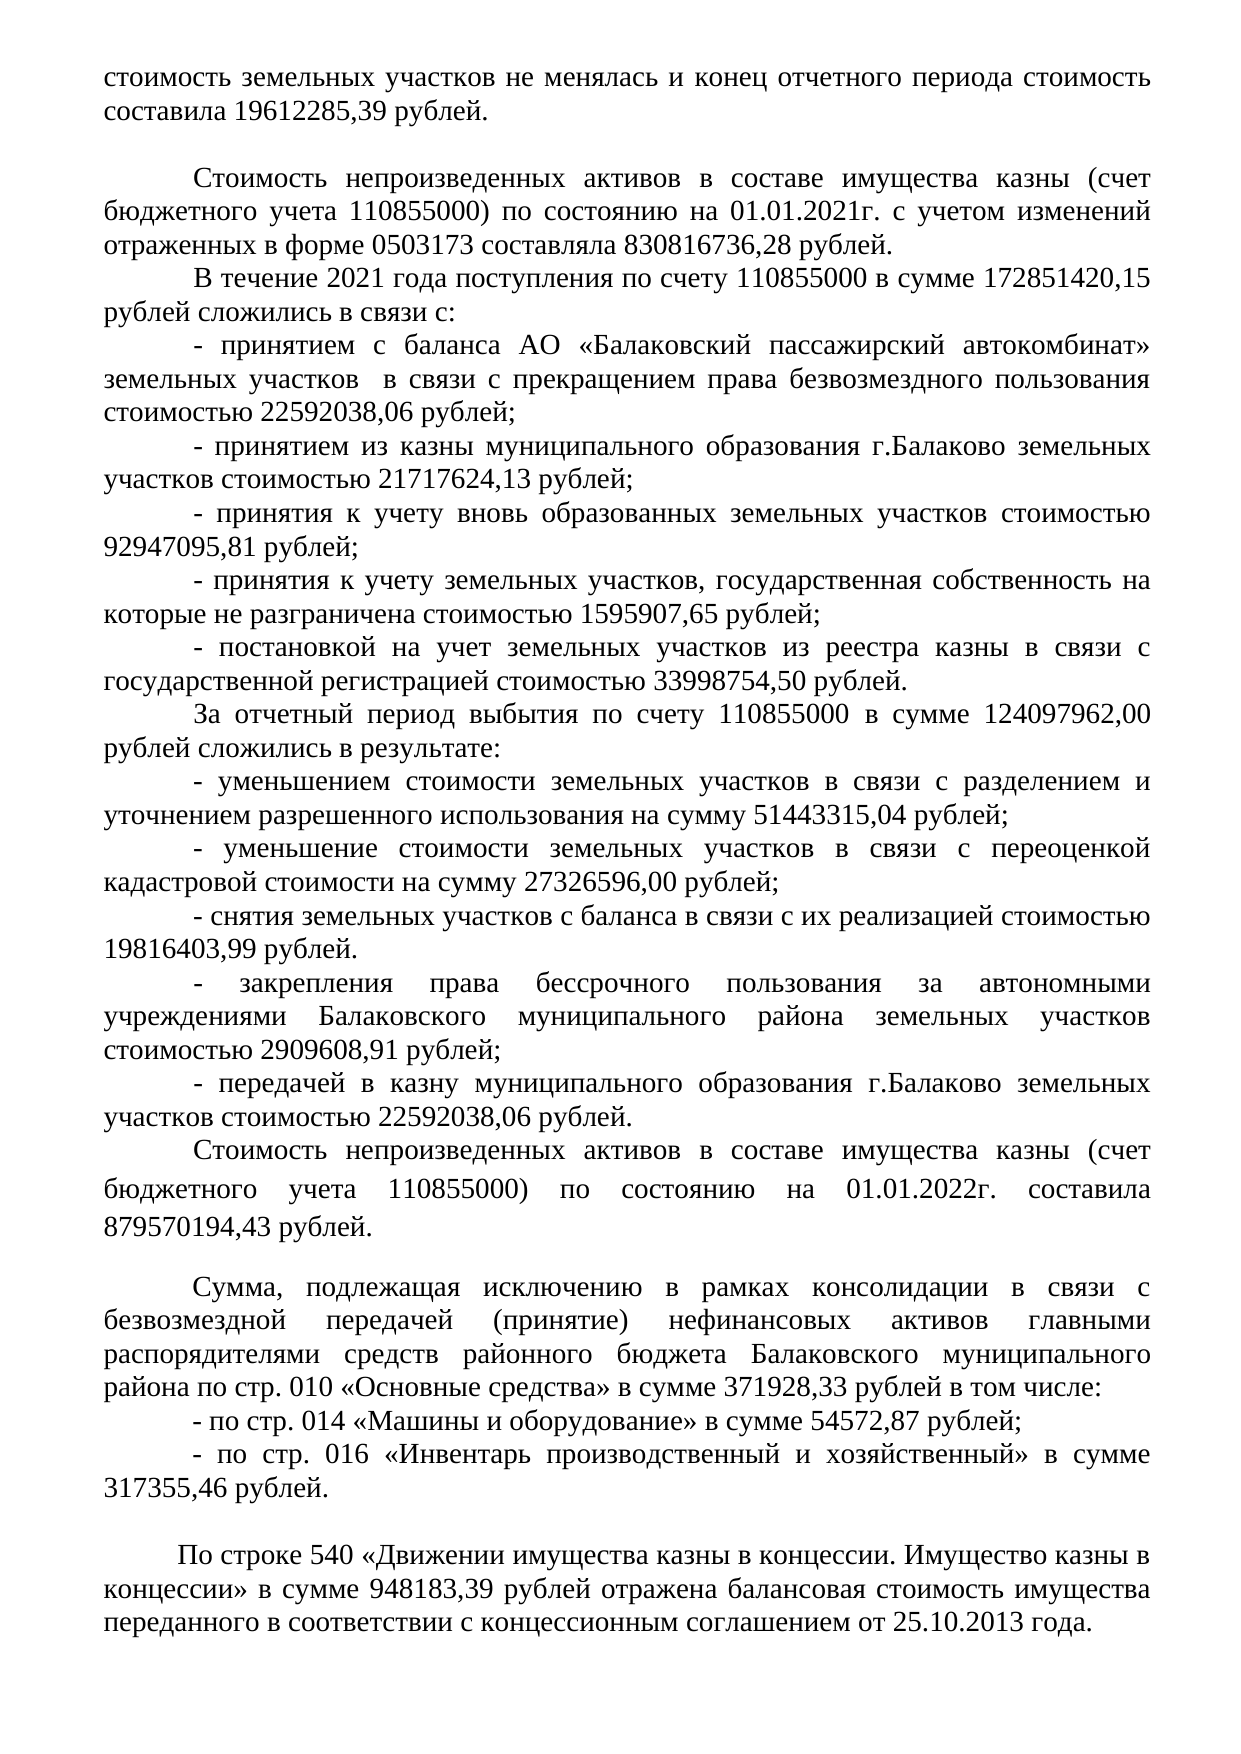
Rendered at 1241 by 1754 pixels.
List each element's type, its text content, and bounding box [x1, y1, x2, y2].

text - передачей в казну муниципального образования г.Балаково земельных участков стоимостью 22592038,06 рублей. [103, 1065, 1152, 1132]
text - уменьшение стоимости земельных участков в связи с переоценкой кадастровой стоимости на сумму 27326596,00 рублей; [103, 831, 1152, 898]
text - по стр. 014 «Машины и оборудование» в сумме 54572,87 рублей; [103, 1403, 1152, 1437]
text - принятия к учету земельных участков, государственная собственность на которые не разграничена стоимостью 1595907,65 рублей; [103, 562, 1152, 629]
text - принятия к учету вновь образованных земельных участков стоимостью 92947095,81 рублей; [103, 495, 1152, 562]
text Стоимость непроизведенных активов в составе имущества казны (счет бюджетного учета 110855000) по состоянию на 01.01.2021г. с учетом изменений отраженных в форме 0503173 составляла 830816736,28 рублей. [103, 160, 1152, 260]
text В течение 2021 года поступления по счету 110855000 в сумме 172851420,15 рублей сложились в связи с: [103, 260, 1152, 327]
text - принятием с баланса АО «Балаковский пассажирский автокомбинат» земельных участков в связи с прекращением права безвозмездного пользования стоимостью 22592038,06 рублей; [103, 327, 1152, 428]
text - постановкой на учет земельных участков из реестра казны в связи с государственной регистрацией стоимостью 33998754,50 рублей. [103, 629, 1152, 696]
text По строке 540 «Движении имущества казны в концессии. Имущество казны в концессии» в сумме 948183,39 рублей отражена балансовая стоимость имущества переданного в соответствии с концессионным соглашением от 25.10.2013 года. [103, 1537, 1152, 1638]
text - по стр. 016 «Инвентарь производственный и хозяйственный» в сумме 317355,46 рублей. [103, 1437, 1152, 1504]
text - принятием из казны муниципального образования г.Балаково земельных участков стоимостью 21717624,13 рублей; [103, 428, 1152, 495]
text - уменьшением стоимости земельных участков в связи с разделением и уточнением разрешенного использования на сумму 51443315,04 рублей; [103, 763, 1152, 831]
text За отчетный период выбытия по счету 110855000 в сумме 124097962,00 рублей сложились в результате: [103, 696, 1152, 763]
text - снятия земельных участков с баланса в связи с их реализацией стоимостью 19816403,99 рублей. [103, 898, 1152, 965]
text Стоимость непроизведенных активов в составе имущества казны (счет бюджетного учета 110855000) по состоянию на 01.01.2022г. составила 879570194,43 рублей. [103, 1132, 1152, 1243]
text - закрепления права бессрочного пользования за автономными учреждениями Балаковского муниципального района земельных участков стоимостью 2909608,91 рублей; [103, 965, 1152, 1065]
text Сумма, подлежащая исключению в рамках консолидации в связи с безвозмездной передачей (принятие) нефинансовых активов главными распорядителями средств районного бюджета Балаковского муниципального района по стр. 010 «Основные средства» в сумме 371928,33 рублей в том числе: [103, 1269, 1152, 1403]
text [103, 59, 1152, 126]
